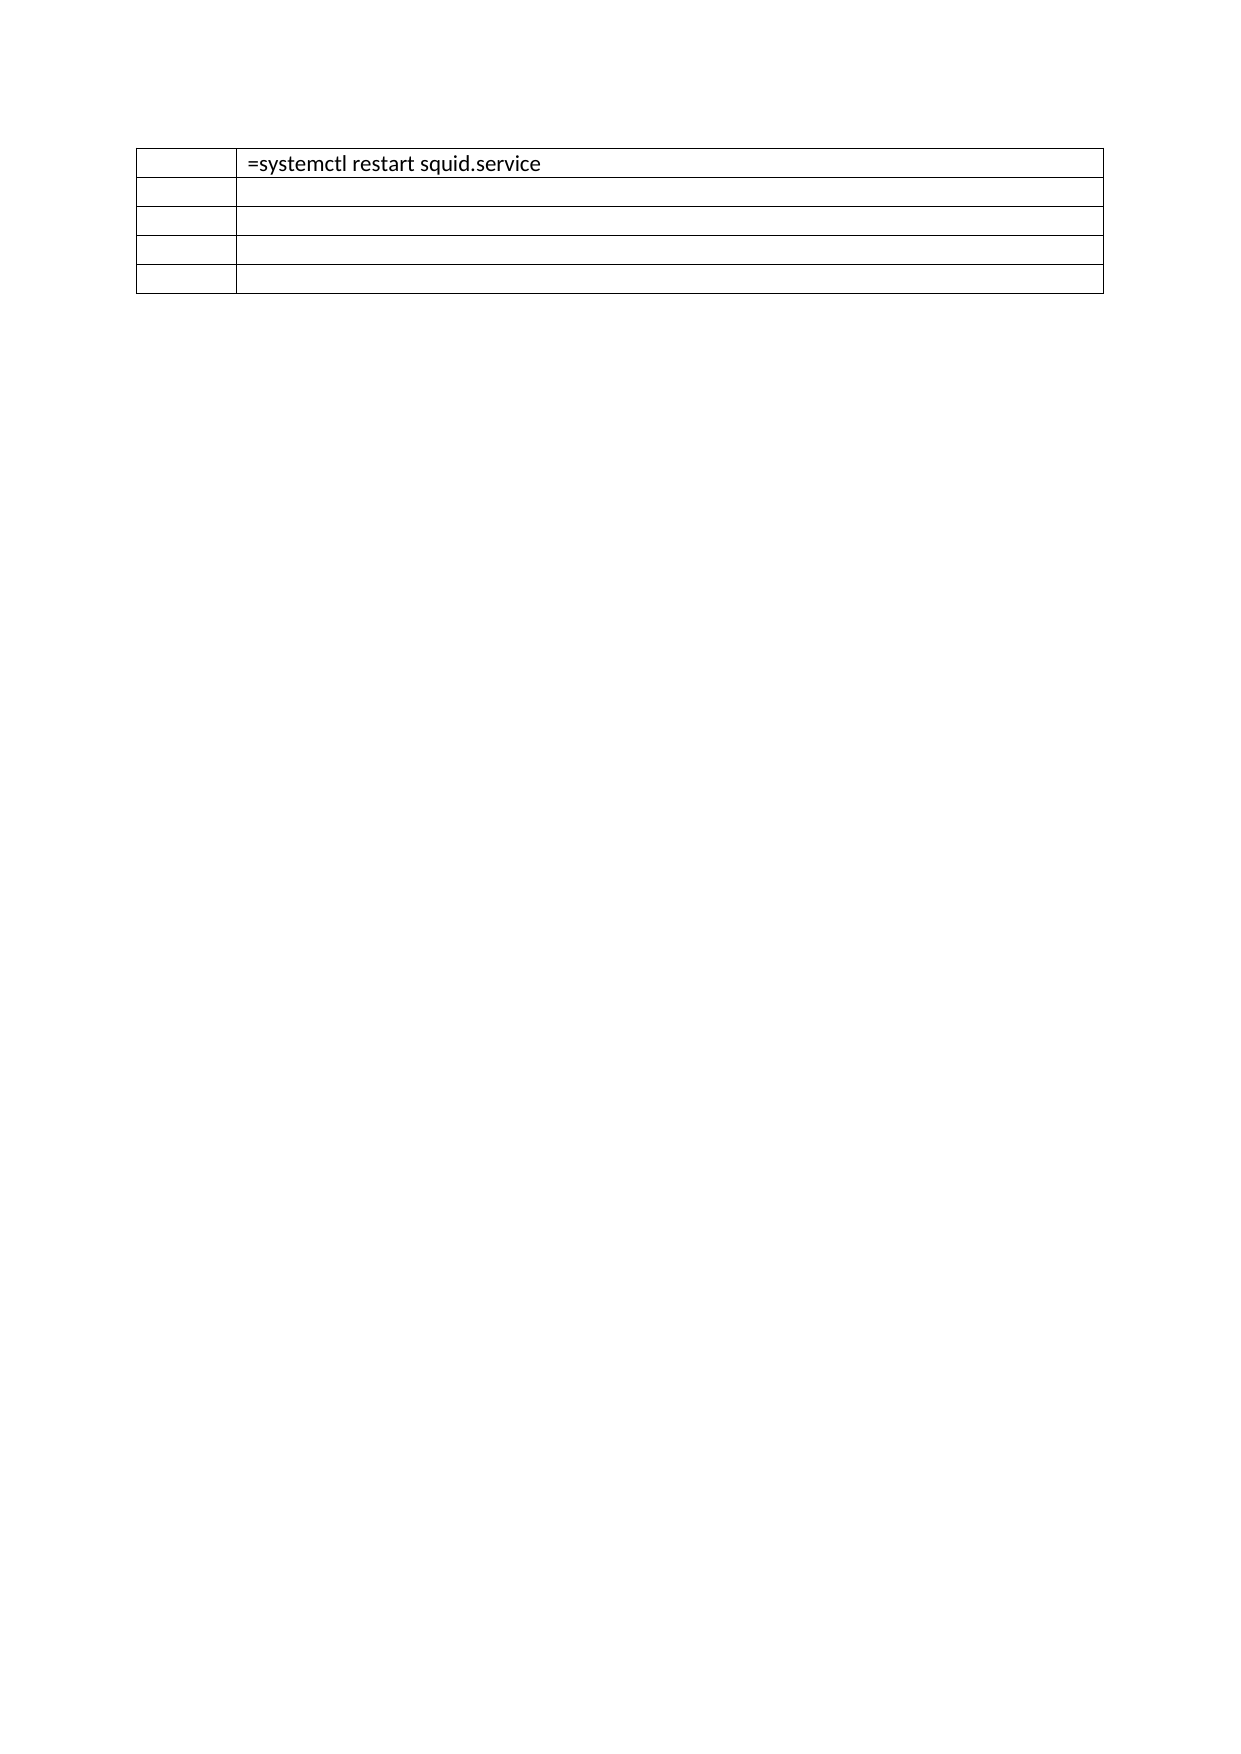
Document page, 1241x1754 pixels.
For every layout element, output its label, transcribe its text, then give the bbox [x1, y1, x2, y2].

table_cell [137, 149, 236, 177]
table_cell [137, 207, 236, 235]
table_cell [137, 265, 236, 293]
table_cell [237, 265, 1103, 293]
table_cell =systemctl restart squid.service [237, 149, 1103, 177]
table_cell [237, 236, 1103, 264]
table_cell [137, 236, 236, 264]
table_cell [237, 207, 1103, 235]
table_cell [137, 178, 236, 206]
table_cell [237, 178, 1103, 206]
